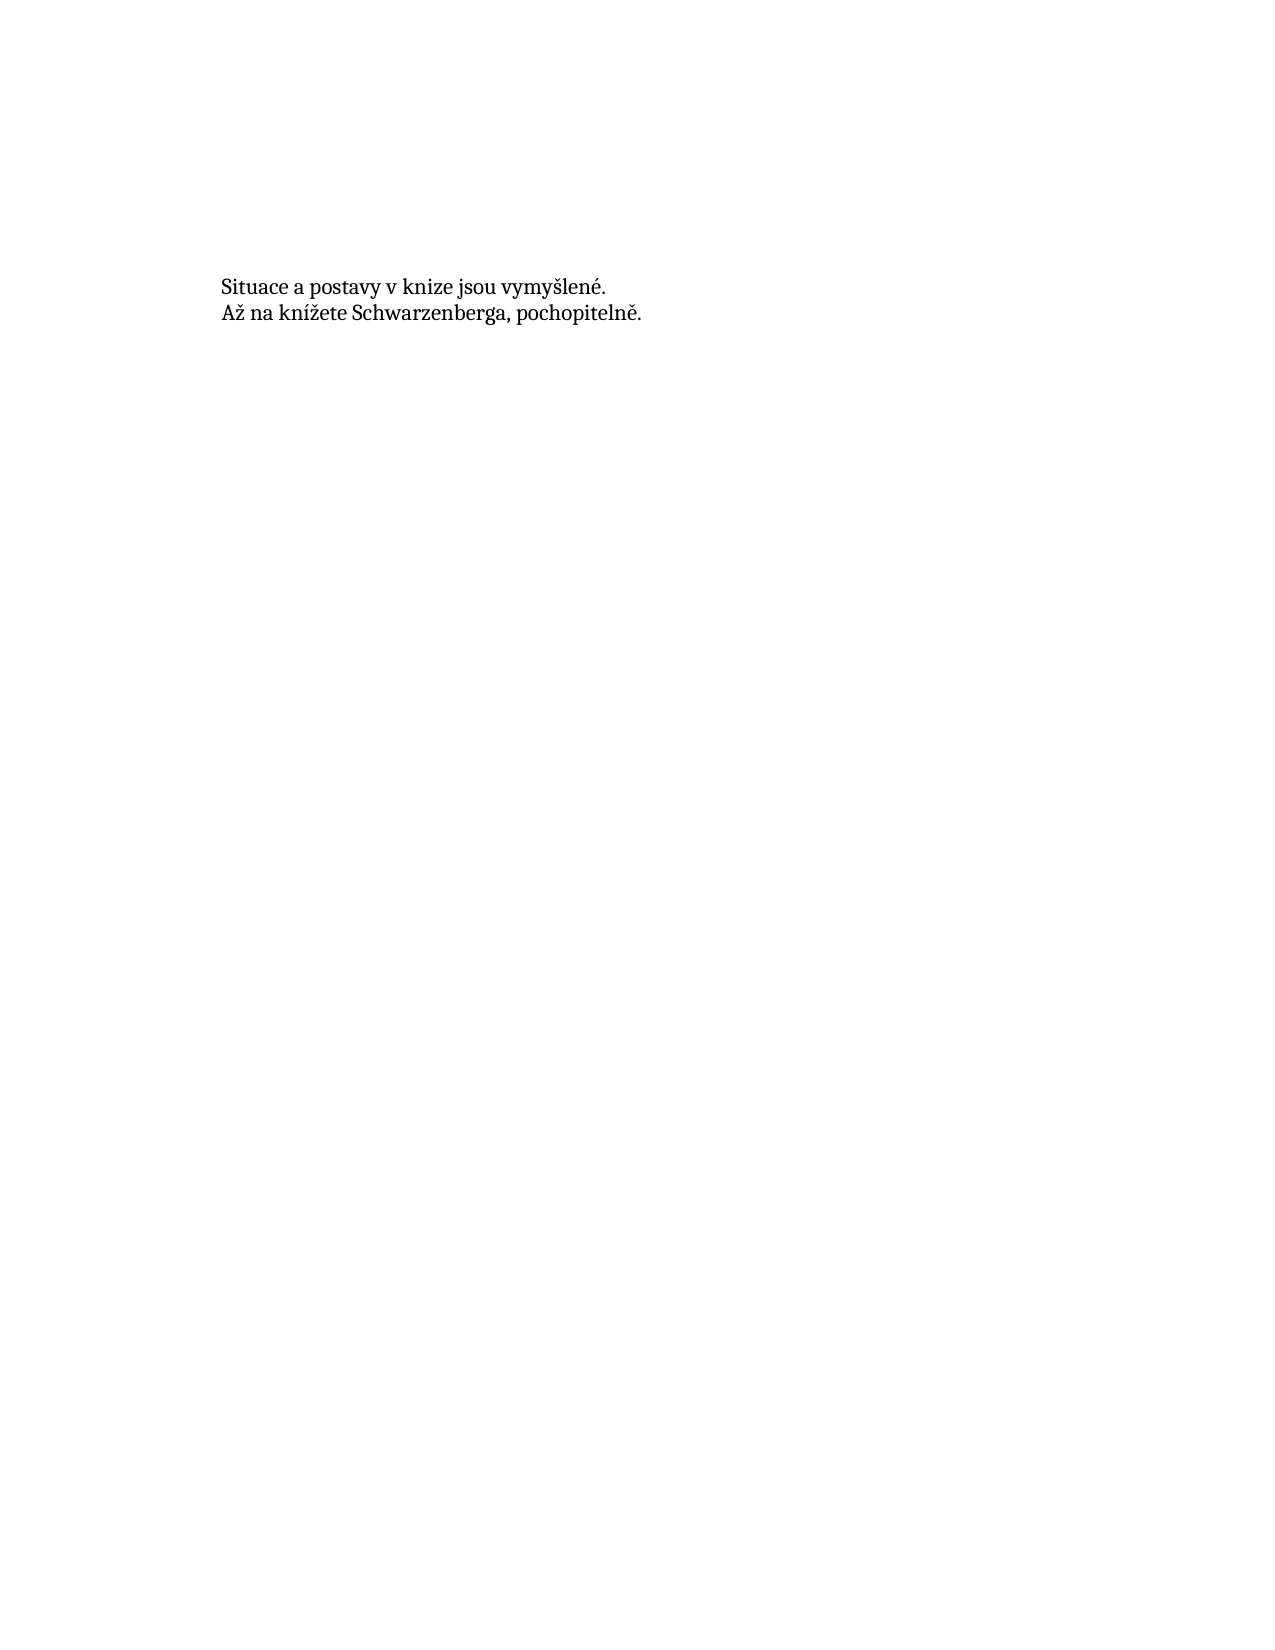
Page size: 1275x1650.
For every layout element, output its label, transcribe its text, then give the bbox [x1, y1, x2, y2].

text Až na knížete Schwarzenberga, pochopitelně. [148, 300, 1127, 326]
text Situace a postavy v knize jsou vymyšlené. [148, 273, 1127, 300]
